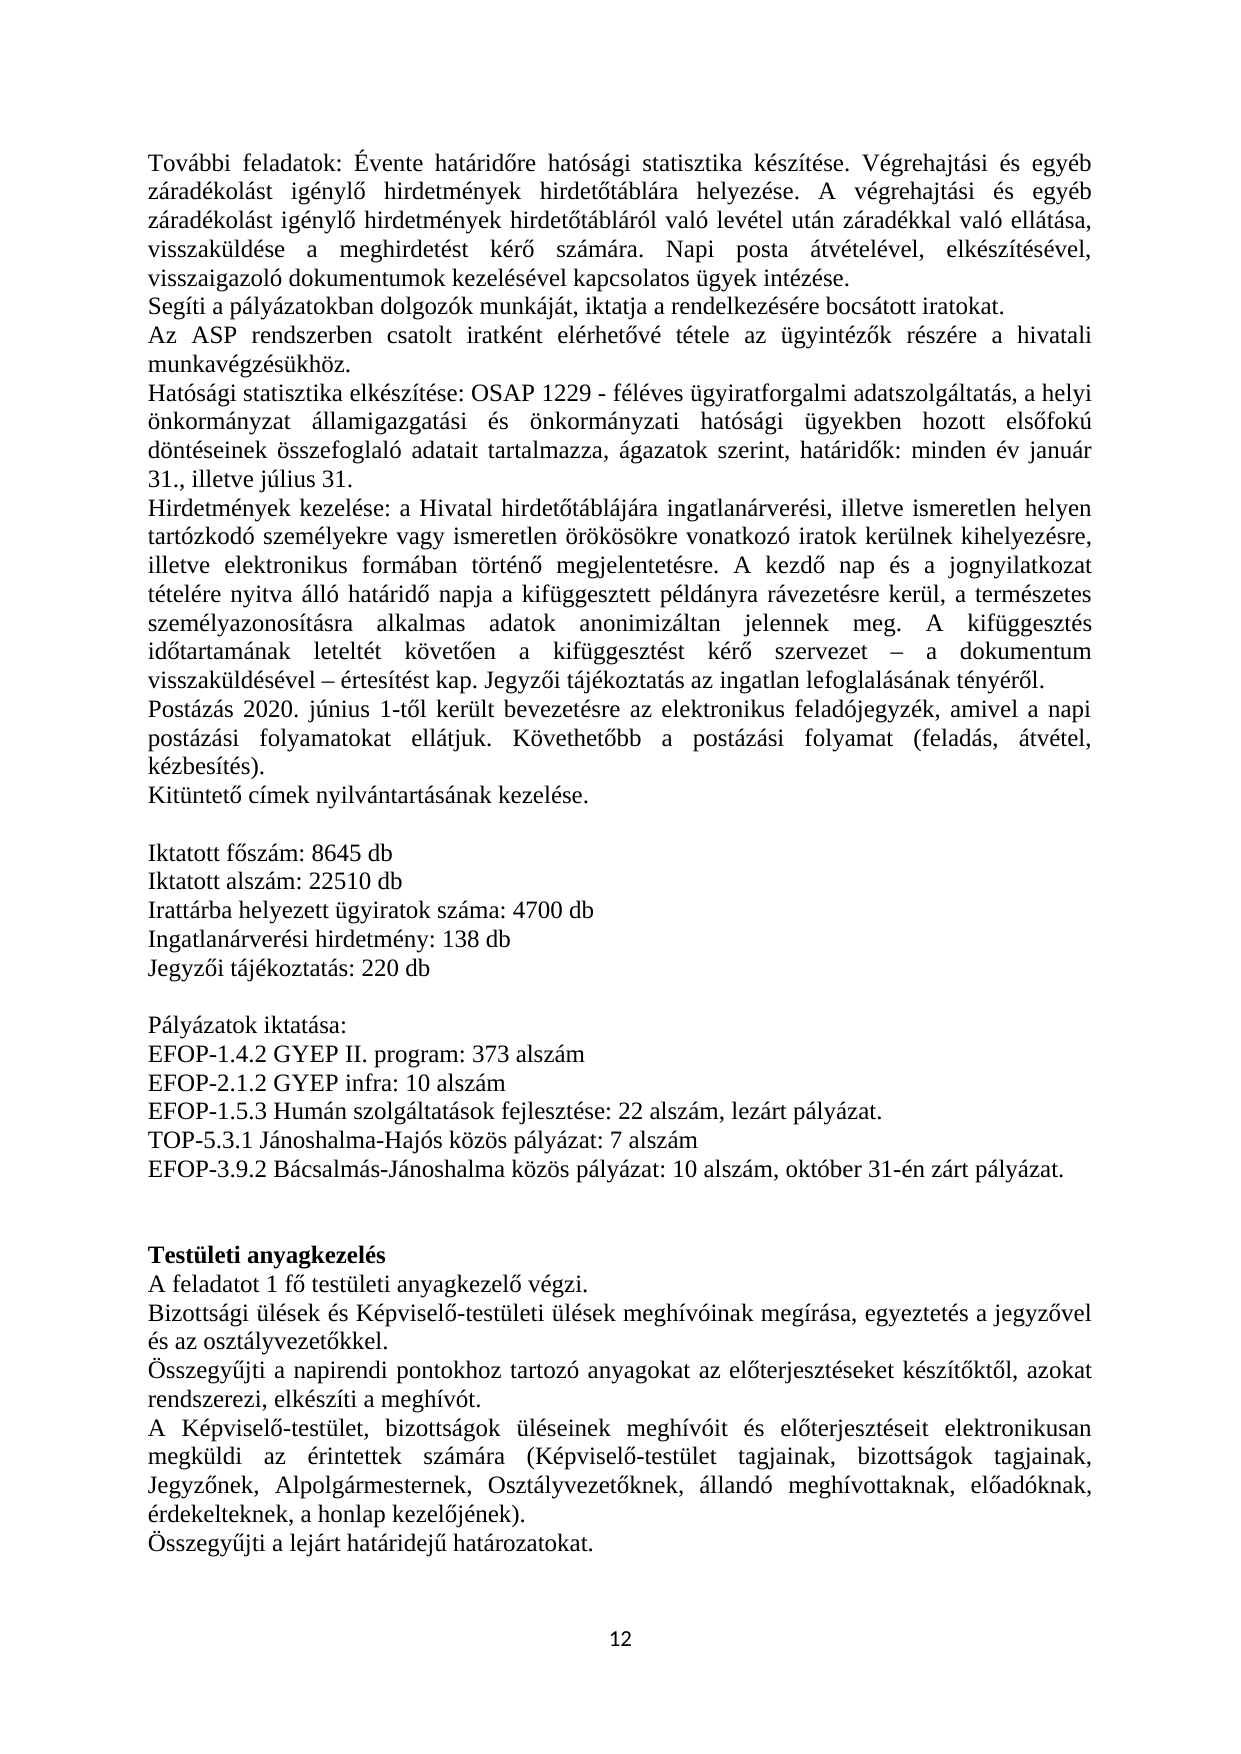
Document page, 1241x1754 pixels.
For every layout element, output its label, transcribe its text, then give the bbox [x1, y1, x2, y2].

text Összegyűjti a lejárt határidejű határozatokat. [148, 1528, 1093, 1556]
text Pályázatok iktatása: [148, 1010, 1093, 1039]
text Az ASP rendszerben csatolt iratként elérhetővé tétele az ügyintézők részére a hivatali munkavégzésükhöz. [148, 320, 1093, 378]
text Hatósági statisztika elkészítése: OSAP 1229 - féléves ügyiratforgalmi adatszolgáltatás, a helyi önkormányzat államigazgatási és önkormányzati hatósági ügyekben hozott elsőfokú döntéseinek összefoglaló adatait tartalmazza, ágazatok szerint, határidők: minden év január 31., illetve július 31. [148, 378, 1093, 493]
text EFOP-2.1.2 GYEP infra: 10 alszám [148, 1068, 1093, 1096]
text A feladatot 1 fő testületi anyagkezelő végzi. [148, 1269, 1093, 1298]
text EFOP-1.4.2 GYEP II. program: 373 alszám [148, 1039, 1093, 1068]
text Testületi anyagkezelés [148, 1240, 1093, 1269]
text Összegyűjti a napirendi pontokhoz tartozó anyagokat az előterjesztéseket készítőktől, azokat rendszerezi, elkészíti a meghívót. [148, 1355, 1093, 1413]
text A Képviselő-testület, bizottságok üléseinek meghívóit és előterjesztéseit elektronikusan megküldi az érintettek számára (Képviselő-testület tagjainak, bizottságok tagjainak, Jegyzőnek, Alpolgármesternek, Osztályvezetőknek, állandó meghívottaknak, előadóknak, érdekelteknek, a honlap kezelőjének). [148, 1413, 1093, 1528]
text Segíti a pályázatokban dolgozók munkáját, iktatja a rendelkezésére bocsátott iratokat. [148, 291, 1093, 320]
text Iktatott alszám: 22510 db [148, 866, 1093, 895]
text EFOP-3.9.2 Bácsalmás-Jánoshalma közös pályázat: 10 alszám, október 31-én zárt pályázat. [148, 1154, 1093, 1183]
text Postázás 2020. június 1-től került bevezetésre az elektronikus feladójegyzék, amivel a napi postázási folyamatokat ellátjuk. Követhetőbb a postázási folyamat (feladás, átvétel, kézbesítés). [148, 694, 1093, 780]
text Ingatlanárverési hirdetmény: 138 db [148, 924, 1093, 953]
text Kitüntető címek nyilvántartásának kezelése. [148, 780, 1093, 809]
text Irattárba helyezett ügyiratok száma: 4700 db [148, 895, 1093, 924]
text További feladatok: Évente határidőre hatósági statisztika készítése. Végrehajtási és egyéb záradékolást igénylő hirdetmények hirdetőtáblára helyezése. A végrehajtási és egyéb záradékolást igénylő hirdetmények hirdetőtábláról való levétel után záradékkal való ellátása, visszaküldése a meghirdetést kérő számára. Napi posta átvételével, elkészítésével, visszaigazoló dokumentumok kezelésével kapcsolatos ügyek intézése. [148, 148, 1093, 291]
text Jegyzői tájékoztatás: 220 db [148, 953, 1093, 981]
text TOP-5.3.1 Jánoshalma-Hajós közös pályázat: 7 alszám [148, 1125, 1093, 1154]
text Bizottsági ülések és Képviselő-testületi ülések meghívóinak megírása, egyeztetés a jegyzővel és az osztályvezetőkkel. [148, 1298, 1093, 1355]
text Hirdetmények kezelése: a Hivatal hirdetőtáblájára ingatlanárverési, illetve ismeretlen helyen tartózkodó személyekre vagy ismeretlen örökösökre vonatkozó iratok kerülnek kihelyezésre, illetve elektronikus formában történő megjelentetésre. A kezdő nap és a jognyilatkozat tételére nyitva álló határidő napja a kifüggesztett példányra rávezetésre kerül, a természetes személyazonosításra alkalmas adatok anonimizáltan jelennek meg. A kifüggesztés időtartamának leteltét követően a kifüggesztést kérő szervezet – a dokumentum visszaküldésével – értesítést kap. Jegyzői tájékoztatás az ingatlan lefoglalásának tényéről. [148, 493, 1093, 694]
text Iktatott főszám: 8645 db [148, 838, 1093, 866]
text EFOP-1.5.3 Humán szolgáltatások fejlesztése: 22 alszám, lezárt pályázat. [148, 1096, 1093, 1125]
